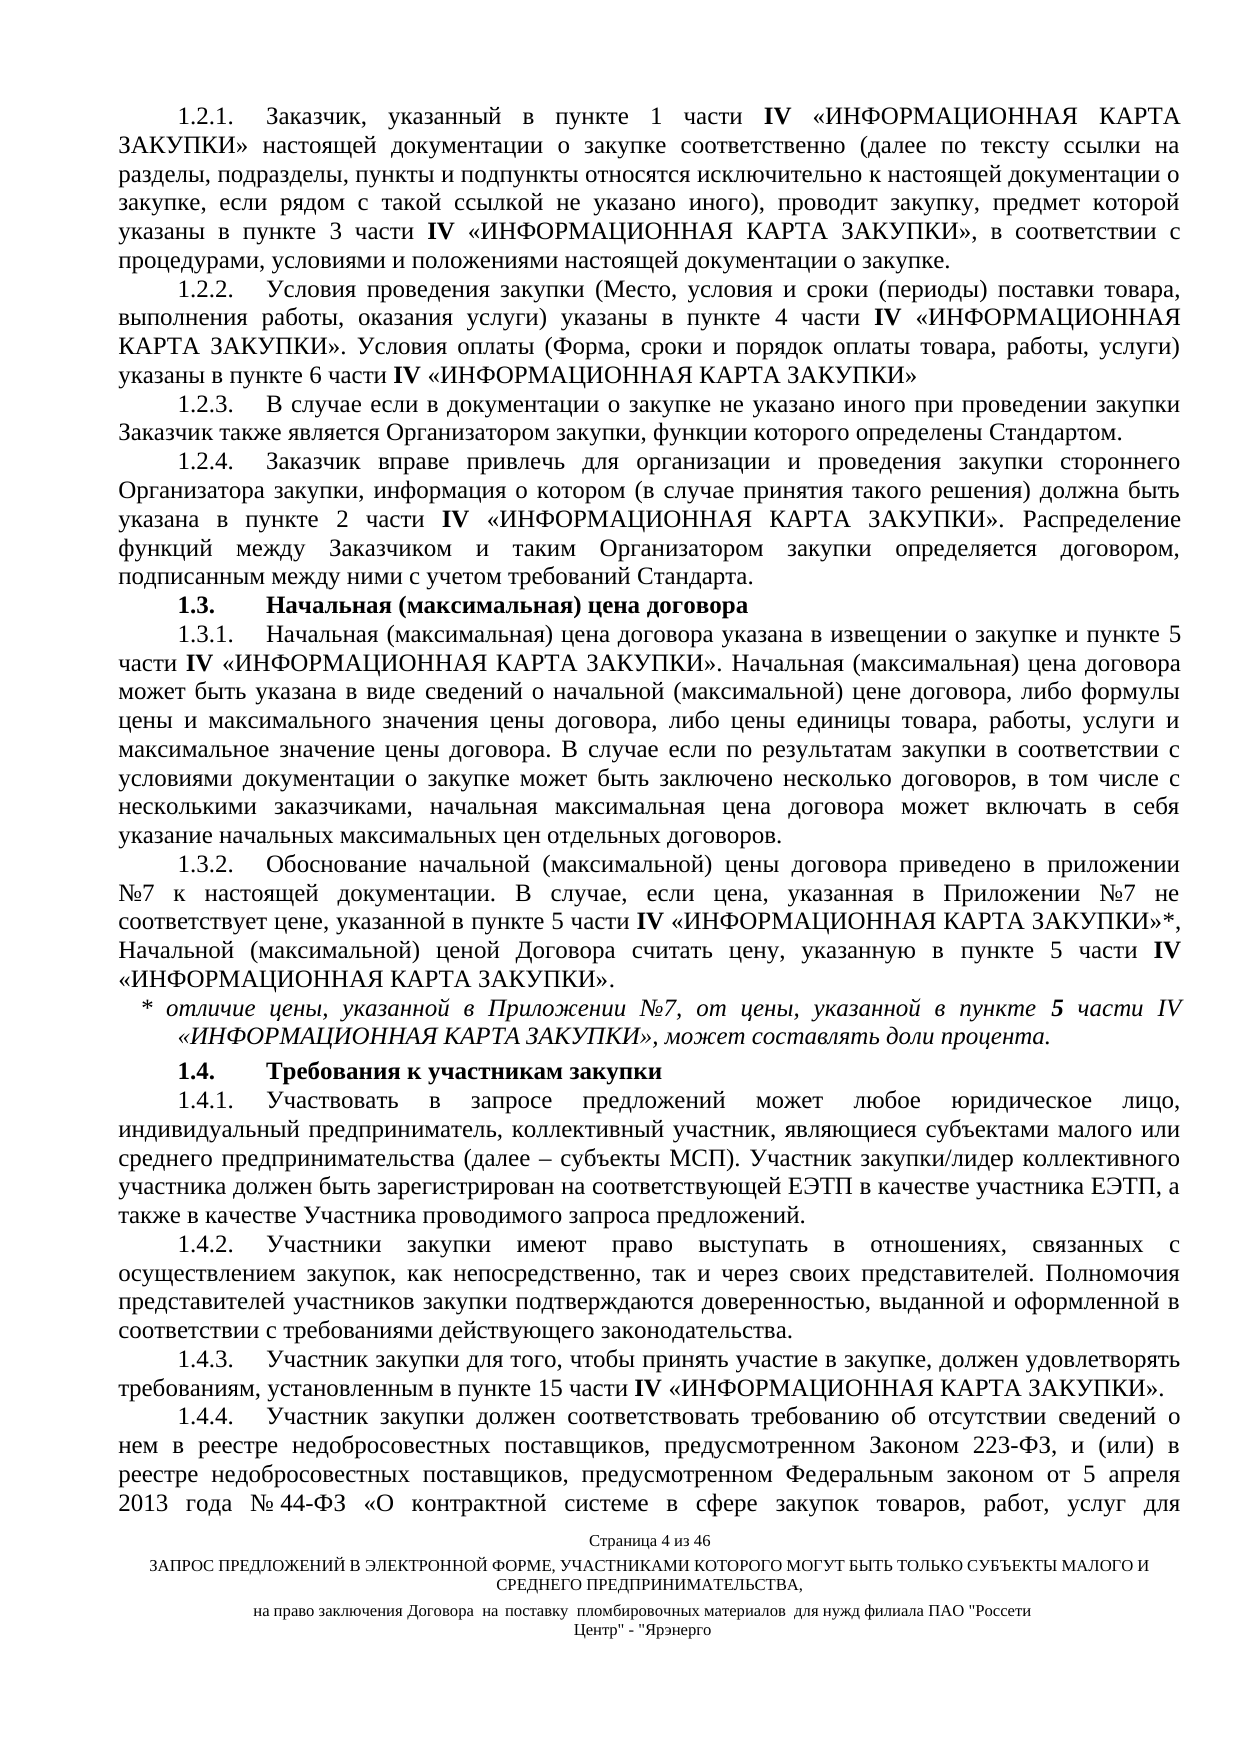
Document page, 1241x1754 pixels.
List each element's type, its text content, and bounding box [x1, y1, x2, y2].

subtitle Участник закупки для того, чтобы принять участие в закупке, должен удовлетворять требованиям, установленным в пункте 15 части IV «ИНФОРМАЦИОННАЯ КАРТА ЗАКУПКИ». [118, 1344, 1181, 1401]
subtitle Заказчик вправе привлечь для организации и проведения закупки стороннего Организатора закупки, информация о котором (в случае принятия такого решения) должна быть указана в пункте 2 части IV «ИНФОРМАЦИОННАЯ КАРТА ЗАКУПКИ». Распределение функций между Заказчиком и таким Организатором закупки определяется договором, подписанным между ними с учетом требований Стандарта. [118, 446, 1181, 590]
subtitle Участники закупки имеют право выступать в отношениях, связанных с осуществлением закупок, как непосредственно, так и через своих представителей. Полномочия представителей участников закупки подтверждаются доверенностью, выданной и оформленной в соответствии с требованиями действующего законодательства. [118, 1229, 1181, 1344]
subtitle Начальная (максимальная) цена договора [118, 590, 1181, 619]
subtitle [118, 1401, 1181, 1516]
subtitle Заказчик, указанный в пункте 1 части IV «ИНФОРМАЦИОННАЯ КАРТА ЗАКУПКИ» настоящей документации о закупке соответственно (далее по тексту ссылки на разделы, подразделы, пункты и подпункты относятся исключительно к настоящей документации о закупке, если рядом с такой ссылкой не указано иного), проводит закупку, предмет которой указаны в пункте 3 части IV «ИНФОРМАЦИОННАЯ КАРТА ЗАКУПКИ», в соответствии с процедурами, условиями и положениями настоящей документации о закупке. [118, 101, 1181, 274]
subtitle В случае если в документации о закупке не указано иного при проведении закупки Заказчик также является Организатором закупки, функции которого определены Стандартом. [118, 389, 1181, 446]
list * отличие цены, указанной в Приложении №7, от цены, указанной в пункте 5 части IV «ИНФОРМАЦИОННАЯ КАРТА ЗАКУПКИ», может составлять доли процента. [140, 993, 1181, 1050]
subtitle Участвовать в запросе предложений может любое юридическое лицо, индивидуальный предприниматель, коллективный участник, являющиеся субъектами малого или среднего предпринимательства (далее – субъекты МСП). Участник закупки/лидер коллективного участника должен быть зарегистрирован на соответствующей ЕЭТП в качестве участника ЕЭТП, а также в качестве Участника проводимого запроса предложений. [118, 1085, 1181, 1229]
subtitle Обоснование начальной (максимальной) цены договора приведено в приложении №7 к настоящей документации. В случае, если цена, указанная в Приложении №7 не соответствует цене, указанной в пункте 5 части IV «ИНФОРМАЦИОННАЯ КАРТА ЗАКУПКИ»*, Начальной (максимальной) ценой Договора считать цену, указанную в пункте 5 части IV «ИНФОРМАЦИОННАЯ КАРТА ЗАКУПКИ». [118, 849, 1181, 993]
subtitle Требования к участникам закупки [118, 1056, 1181, 1085]
subtitle Начальная (максимальная) цена договора указана в извещении о закупке и пункте 5 части IV «ИНФОРМАЦИОННАЯ КАРТА ЗАКУПКИ». Начальная (максимальная) цена договора может быть указана в виде сведений о начальной (максимальной) цене договора, либо формулы цены и максимального значения цены договора, либо цены единицы товара, работы, услуги и максимальное значение цены договора. В случае если по результатам закупки в соответствии с условиями документации о закупке может быть заключено несколько договоров, в том числе с несколькими заказчиками, начальная максимальная цена договора может включать в себя указание начальных максимальных цен отдельных договоров. [118, 619, 1181, 849]
subtitle Условия проведения закупки (Место, условия и сроки (периоды) поставки товара, выполнения работы, оказания услуги) указаны в пункте 4 части IV «ИНФОРМАЦИОННАЯ КАРТА ЗАКУПКИ». Условия оплаты (Форма, сроки и порядок оплаты товара, работы, услуги) указаны в пункте 6 части IV «ИНФОРМАЦИОННАЯ КАРТА ЗАКУПКИ» [118, 274, 1181, 389]
